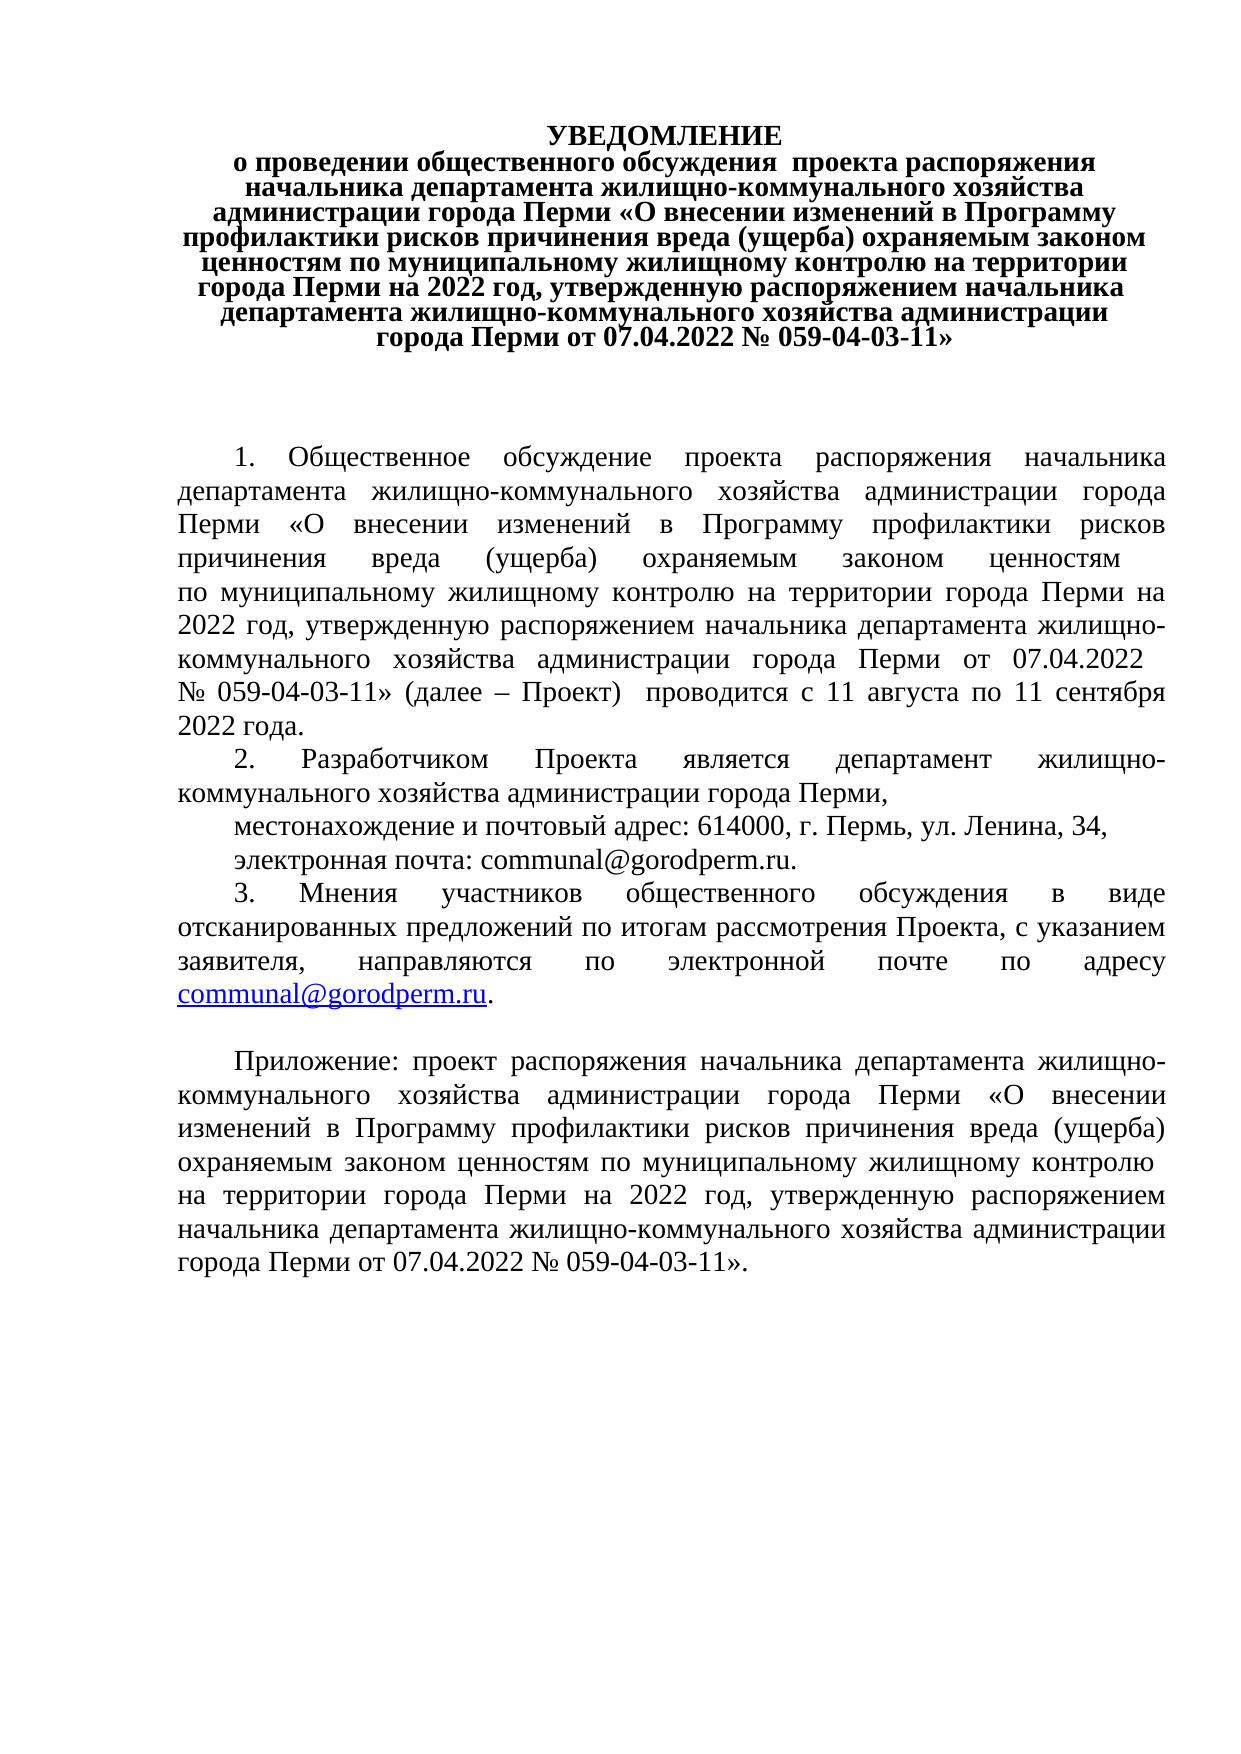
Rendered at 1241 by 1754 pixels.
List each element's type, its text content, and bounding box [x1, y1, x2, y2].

text УВЕДОМЛЕНИЕ [177, 118, 1152, 152]
text местонахождение и почтовый адрес: 614000, г. Пермь, ул. Ленина, 34, [177, 808, 1167, 842]
text 3. Мнения участников общественного обсуждения в виде отсканированных предложений по итогам рассмотрения Проекта, с указанием заявителя, направляются по электронной почте по адресу communal@gorodperm.ru. [177, 876, 1167, 1010]
text о проведении общественного обсуждения проекта распоряжения начальника департамента жилищно-коммунального хозяйства администрации города Перми «О внесении изменений в Программу профилактики рисков причинения вреда (ущерба) охраняемым законом ценностям по муниципальному жилищному контролю на территории города Перми на 2022 год, утвержденную распоряжением начальника департамента жилищно-коммунального хозяйства администрации города Перми от 07.04.2022 № 059-04-03-11» [177, 152, 1152, 352]
text Приложение: проект распоряжения начальника департамента жилищно-коммунального хозяйства администрации города Перми «О внесении изменений в Программу профилактики рисков причинения вреда (ущерба) охраняемым законом ценностям по муниципальному жилищному контролю на территории города Перми на 2022 год, утвержденную распоряжением начальника департамента жилищно-коммунального хозяйства администрации города Перми от 07.04.2022 № 059-04-03-11». [177, 1043, 1167, 1278]
text 2. Разработчиком Проекта является департамент жилищно-коммунального хозяйства администрации города Перми, [177, 741, 1167, 808]
text электронная почта: communal@gorodperm.ru. [177, 842, 1167, 876]
text 1. Общественное обсуждение проекта распоряжения начальника департамента жилищно-коммунального хозяйства администрации города Перми «О внесении изменений в Программу профилактики рисков причинения вреда (ущерба) охраняемым законом ценностям по муниципальному жилищному контролю на территории города Перми на 2022 год, утвержденную распоряжением начальника департамента жилищно-коммунального хозяйства администрации города Перми от 07.04.2022 № 059-04-03-11» (далее – Проект) проводится с 11 августа по 11 сентября 2022 года. [177, 439, 1167, 741]
